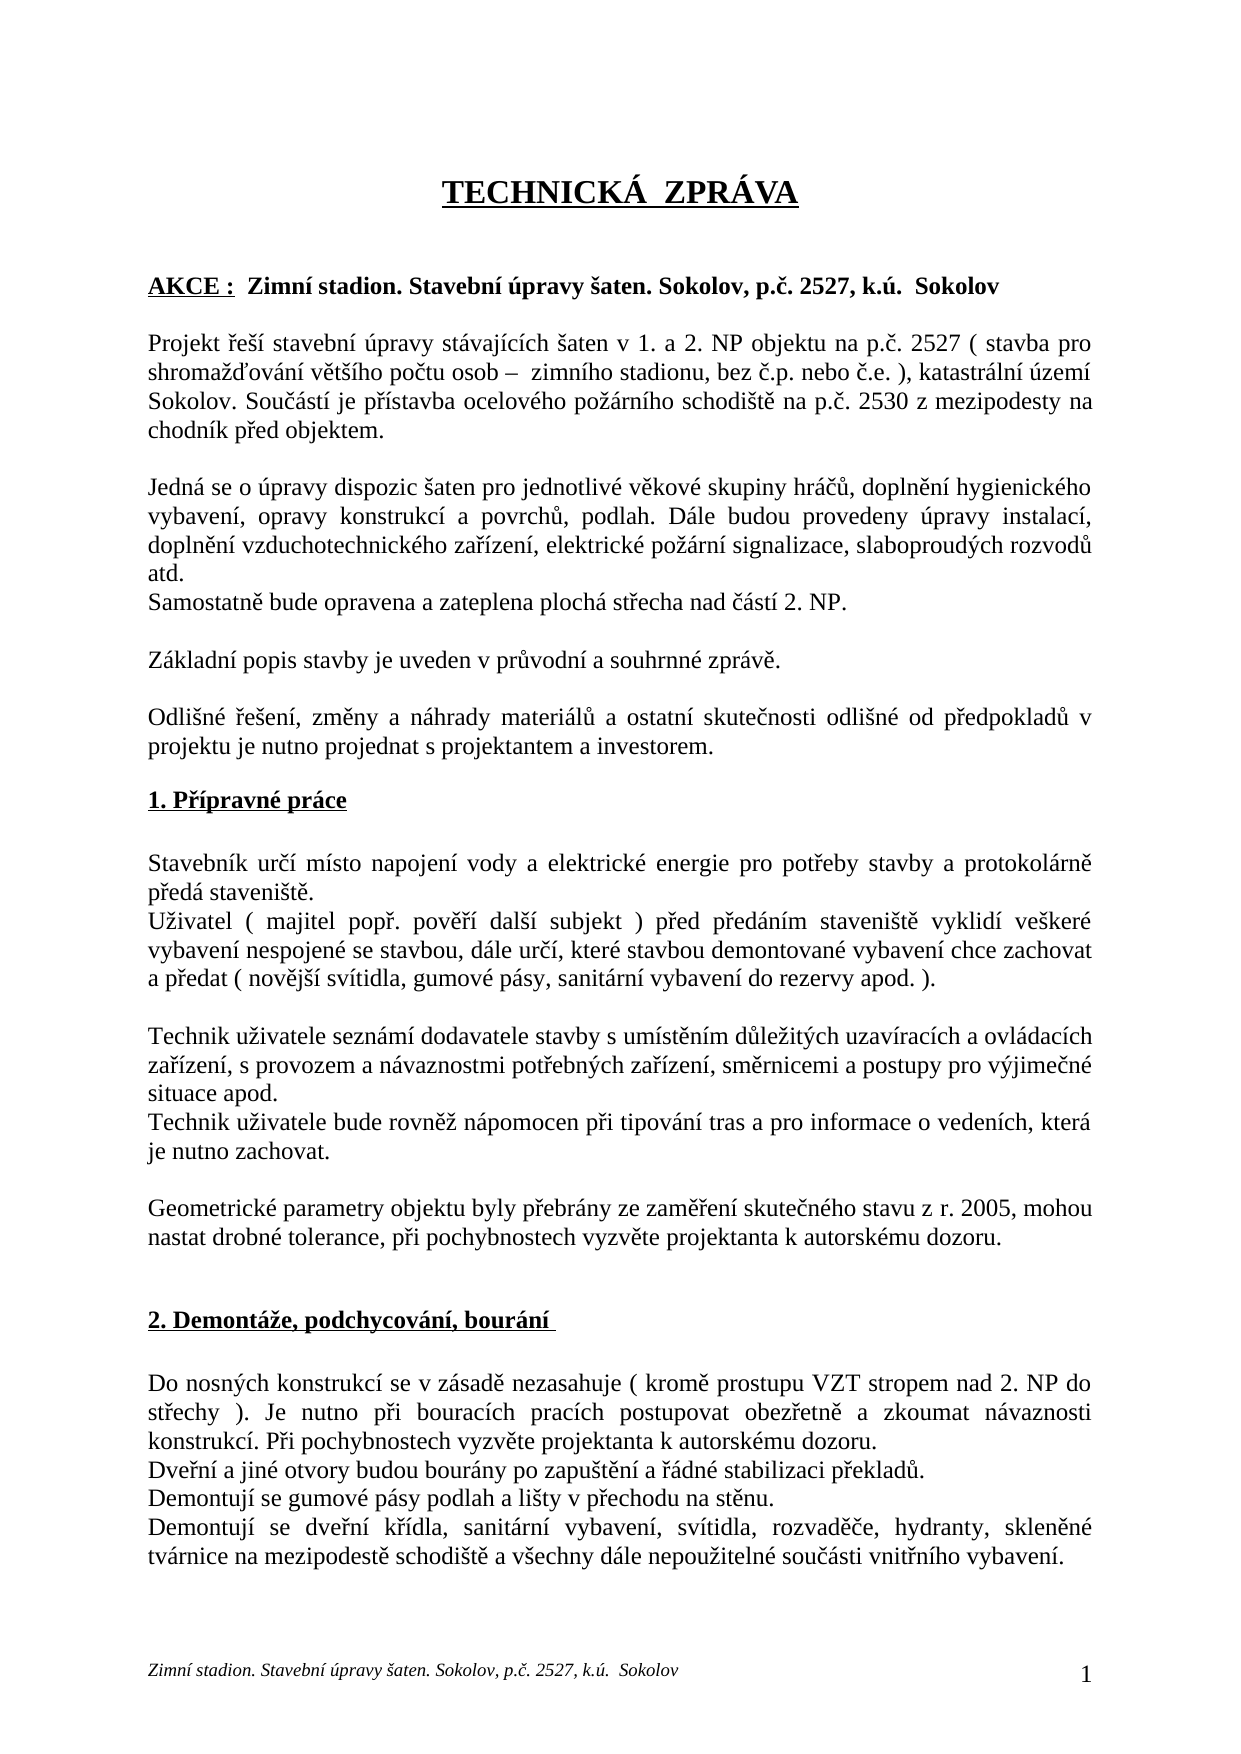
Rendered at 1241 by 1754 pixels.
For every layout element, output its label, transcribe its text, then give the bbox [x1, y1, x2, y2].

text Technik uživatele bude rovněž nápomocen při tipování tras a pro informace o vedeních, která je nutno zachovat. [148, 1107, 1093, 1165]
text Demontují se dveřní křídla, sanitární vybavení, svítidla, rozvaděče, hydranty, skleněné tvárnice na mezipodestě schodiště a všechny dále nepoužitelné součásti vnitřního vybavení. [148, 1512, 1093, 1570]
text Jedná se o úpravy dispozic šaten pro jednotlivé věkové skupiny hráčů, doplnění hygienického vybavení, opravy konstrukcí a povrchů, podlah. Dále budou provedeny úpravy instalací, doplnění vzduchotechnického zařízení, elektrické požární signalizace, slaboproudých rozvodů atd. [148, 472, 1093, 587]
text Samostatně bude opravena a zateplena plochá střecha nad částí 2. NP. [148, 587, 1093, 616]
text Uživatel ( majitel popř. pověří další subjekt ) před předáním staveniště vyklidí veškeré vybavení nespojené se stavbou, dále určí, které stavbou demontované vybavení chce zachovat a předat ( novější svítidla, gumové pásy, sanitární vybavení do rezervy apod. ). [148, 906, 1093, 992]
subtitle 1. Přípravné práce [148, 785, 1093, 813]
text Dveřní a jiné otvory budou bourány po zapuštění a řádné stabilizaci překladů. [148, 1455, 1093, 1483]
text Odlišné řešení, změny a náhrady materiálů a ostatní skutečnosti odlišné od předpokladů v projektu je nutno projednat s projektantem a investorem. [148, 702, 1093, 760]
text Základní popis stavby je uveden v průvodní a souhrnné zprávě. [148, 645, 1093, 673]
subtitle 2. Demontáže, podchycování, bourání [148, 1305, 1093, 1333]
text Technik uživatele seznámí dodavatele stavby s umístěním důležitých uzavíracích a ovládacích zařízení, s provozem a návaznostmi potřebných zařízení, směrnicemi a postupy pro výjimečné situace apod. [148, 1021, 1093, 1107]
text Geometrické parametry objektu byly přebrány ze zaměření skutečného stavu z r. 2005, mohou nastat drobné tolerance, při pochybnostech vyzvěte projektanta k autorskému dozoru. [148, 1193, 1093, 1251]
subtitle technická zpráva [148, 173, 1093, 211]
subtitle Akce : Zimní stadion. Stavební úpravy šaten. Sokolov, p.č. 2527, k.ú. Sokolov [148, 271, 1093, 300]
text Projekt řeší stavební úpravy stávajících šaten v 1. a 2. NP objektu na p.č. 2527 ( stavba pro shromažďování většího počtu osob – zimního stadionu, bez č.p. nebo č.e. ), katastrální území Sokolov. Součástí je přístavba ocelového požárního schodiště na p.č. 2530 z mezipodesty na chodník před objektem. [148, 328, 1093, 443]
text Demontují se gumové pásy podlah a lišty v přechodu na stěnu. [148, 1483, 1093, 1512]
text Do nosných konstrukcí se v zásadě nezasahuje ( kromě prostupu VZT stropem nad 2. NP do střechy ). Je nutno při bouracích pracích postupovat obezřetně a zkoumat návaznosti konstrukcí. Při pochybnostech vyzvěte projektanta k autorskému dozoru. [148, 1368, 1093, 1455]
text Stavebník určí místo napojení vody a elektrické energie pro potřeby stavby a protokolárně předá staveniště. [148, 848, 1093, 906]
